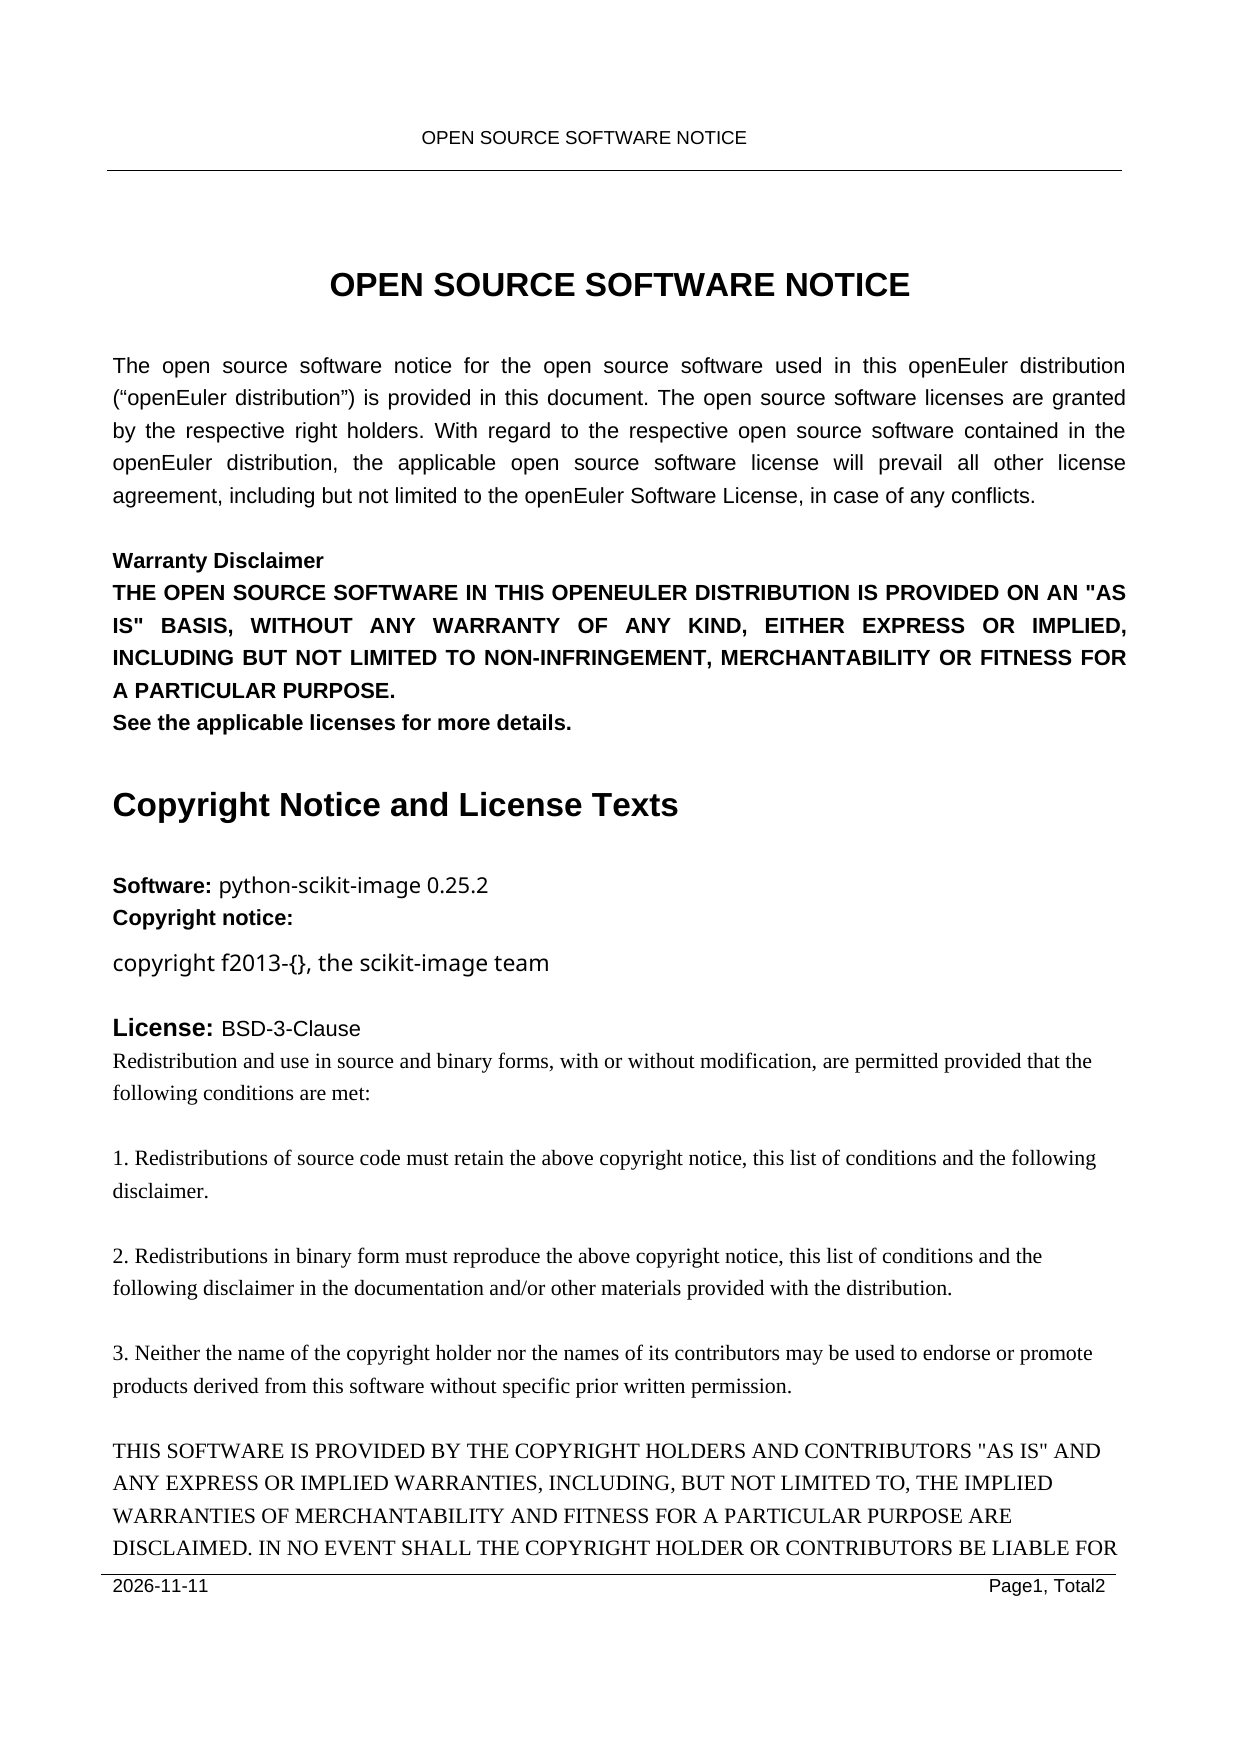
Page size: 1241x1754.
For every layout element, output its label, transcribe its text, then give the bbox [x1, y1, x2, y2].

text License: BSD-3-Clause [112, 1012, 1128, 1044]
text Copyright notice: [112, 901, 1128, 934]
text copyright f2013-{}, the scikit-image team [112, 947, 1128, 1012]
text Copyright Notice and License Texts [112, 771, 1128, 836]
text THE OPEN SOURCE SOFTWARE IN THIS OPENEULER DISTRIBUTION IS PROVIDED ON AN "AS IS" BASIS, WITHOUT ANY WARRANTY OF ANY KIND, EITHER EXPRESS OR IMPLIED, INCLUDING BUT NOT LIMITED TO NON-INFRINGEMENT, MERCHANTABILITY OR FITNESS FOR A PARTICULAR PURPOSE. See the applicable licenses for more details. [112, 576, 1128, 739]
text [112, 1044, 1128, 1564]
text OPEN SOURCE SOFTWARE NOTICE [112, 251, 1128, 316]
text The open source software notice for the open source software used in this openEuler distribution (“openEuler distribution”) is provided in this document. The open source software licenses are granted by the respective right holders. With regard to the respective open source software contained in the openEuler distribution, the applicable open source software license will prevail all other license agreement, including but not limited to the openEuler Software License, in case of any conflicts. [112, 349, 1128, 511]
title Software: python-scikit-image 0.25.2 [112, 869, 1128, 901]
text Warranty Disclaimer [112, 544, 1128, 576]
